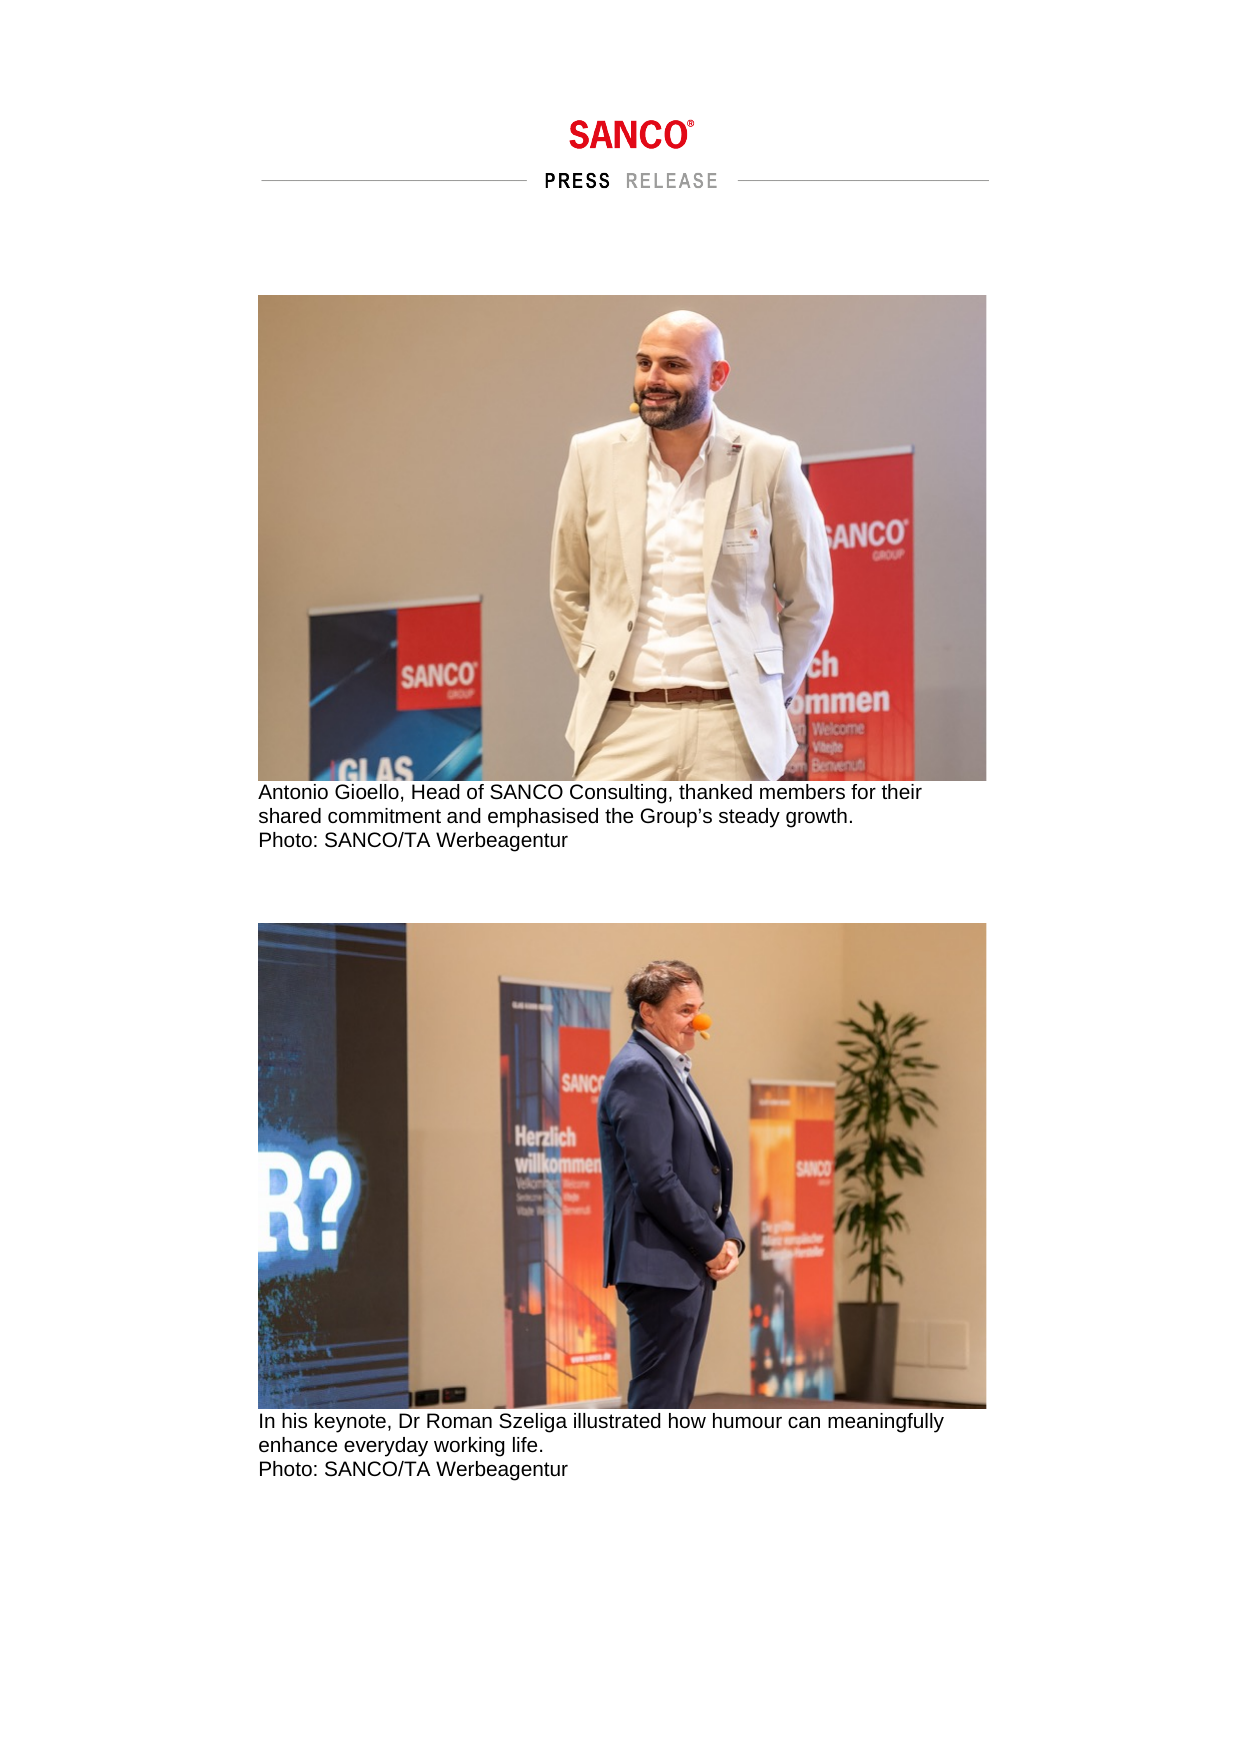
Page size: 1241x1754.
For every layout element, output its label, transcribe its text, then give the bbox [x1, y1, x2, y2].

text Antonio Gioello, Head of SANCO Consulting, thanked members for their shared commitment and emphasised the Group’s steady growth. [258, 781, 986, 828]
picture [261, 114, 990, 196]
text Photo: SANCO/TA Werbeagentur [258, 1457, 986, 1481]
text In his keynote, Dr Roman Szeliga illustrated how humour can meaningfully enhance everyday working life. [258, 1409, 986, 1457]
picture [258, 295, 987, 781]
text Photo: SANCO/TA Werbeagentur [258, 828, 986, 852]
picture [258, 923, 987, 1409]
